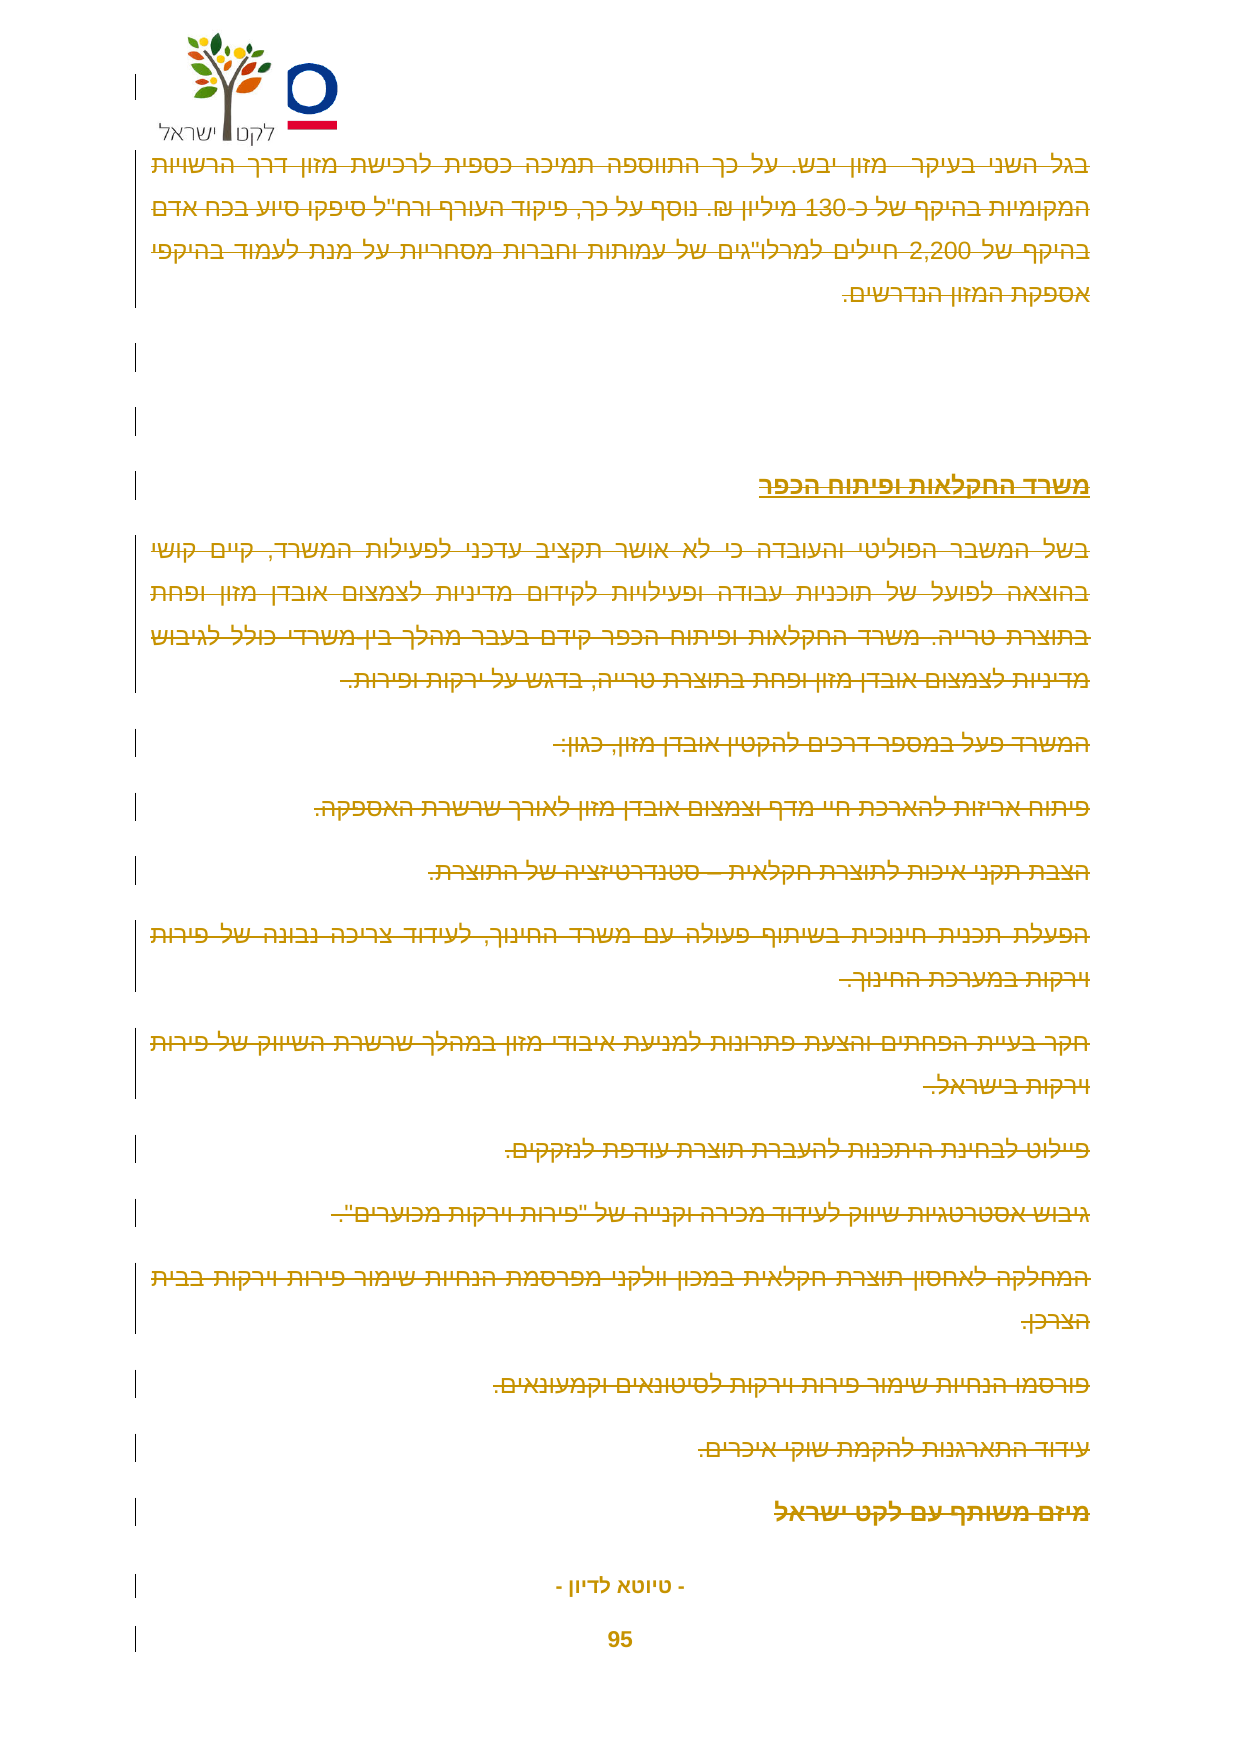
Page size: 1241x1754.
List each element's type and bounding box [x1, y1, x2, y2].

picture [146, 9, 341, 151]
